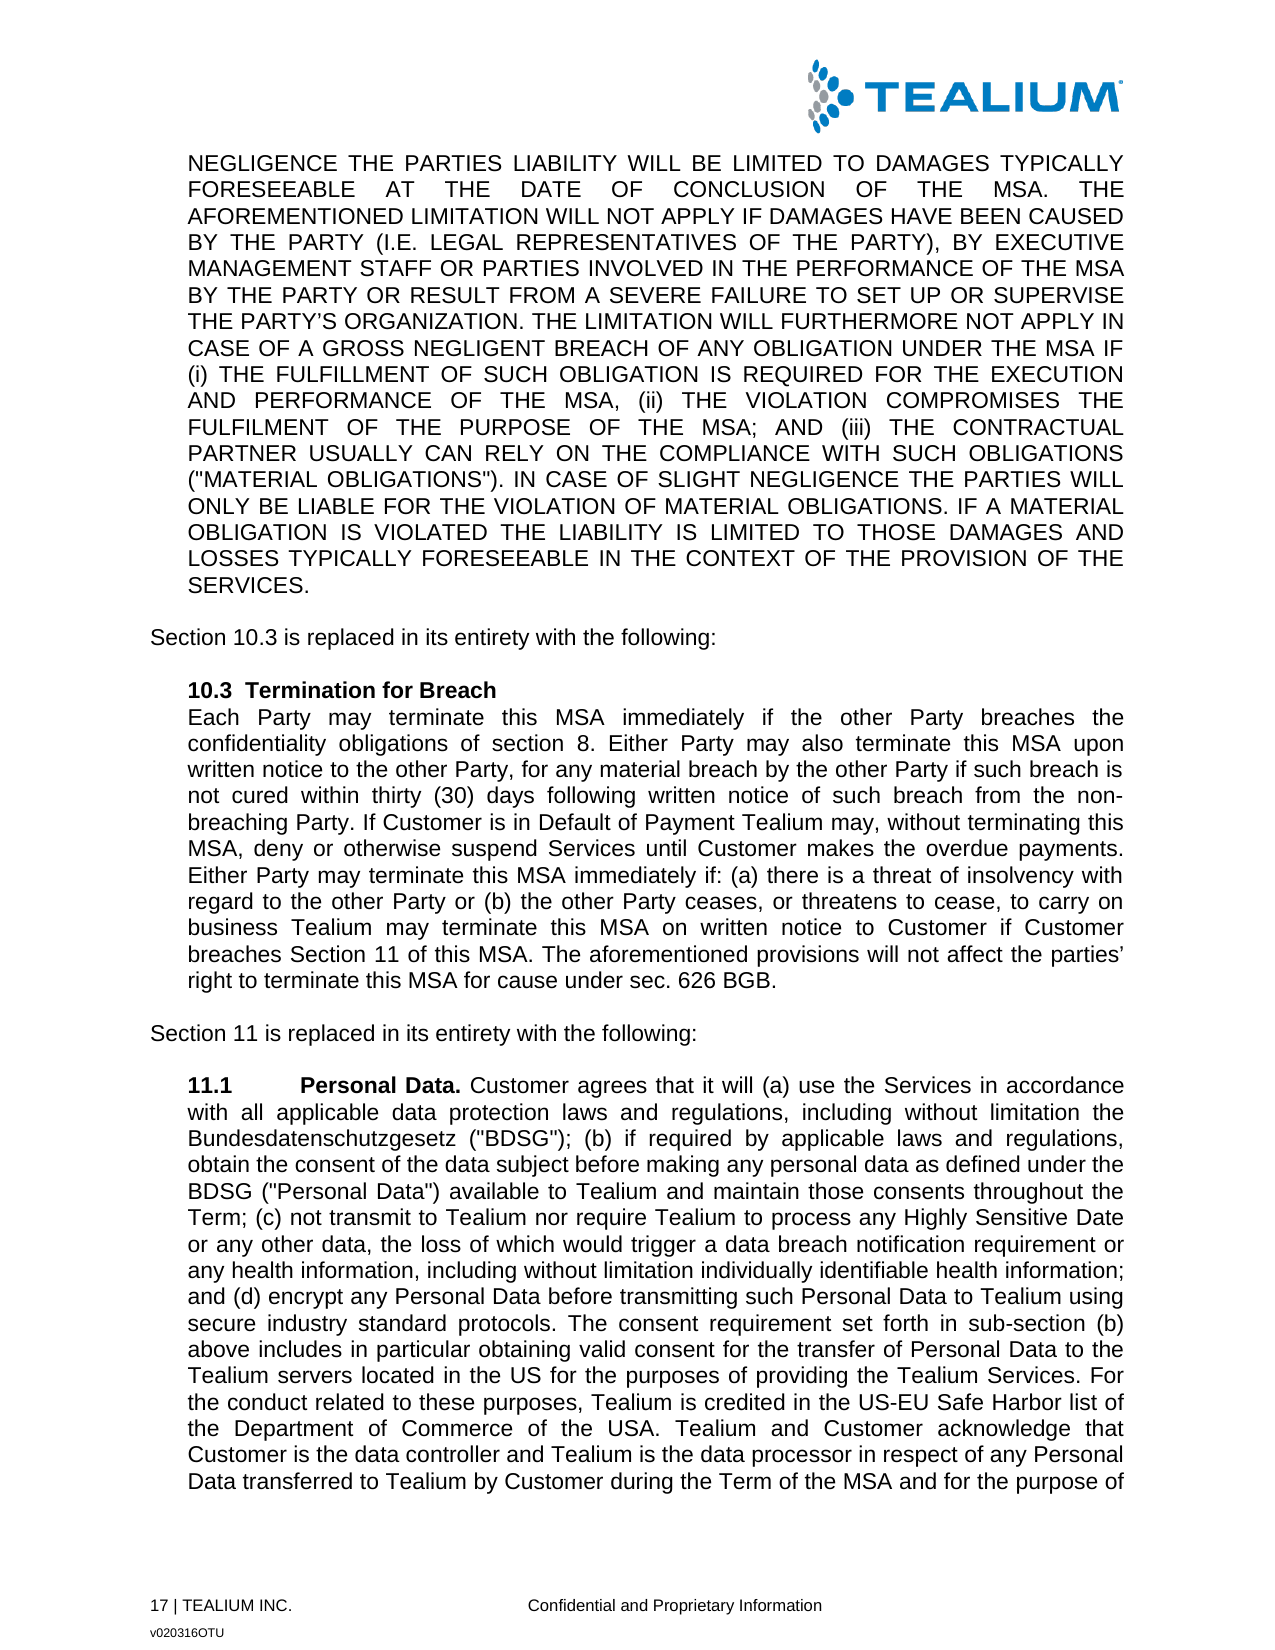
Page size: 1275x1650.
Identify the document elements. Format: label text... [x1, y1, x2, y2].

text Section 10.3 is replaced in its entirety with the following: [150, 624, 1125, 651]
picture [804, 55, 1125, 138]
text Section 11 is replaced in its entirety with the following: [150, 1020, 1125, 1046]
text Each Party may terminate this MSA immediately if the other Party breaches the confidentiality obligations of section 8. Either Party may also terminate this MSA upon written notice to the other Party, for any material breach by the other Party if such breach is not cured within thirty (30) days following written notice of such breach from the non-breaching Party. If Customer is in Default of Payment Tealium may, without terminating this MSA, deny or otherwise suspend Services until Customer makes the overdue payments. Either Party may terminate this MSA immediately if: (a) there is a threat of insolvency with regard to the other Party or (b) the other Party ceases, or threatens to cease, to carry on business Tealium may terminate this MSA on written notice to Customer if Customer breaches Section 11 of this MSA. The aforementioned provisions will not affect the parties’ right to terminate this MSA for cause under sec. 626 BGB. [187, 703, 1125, 993]
text 10.3 Termination for Breach [187, 677, 1125, 703]
